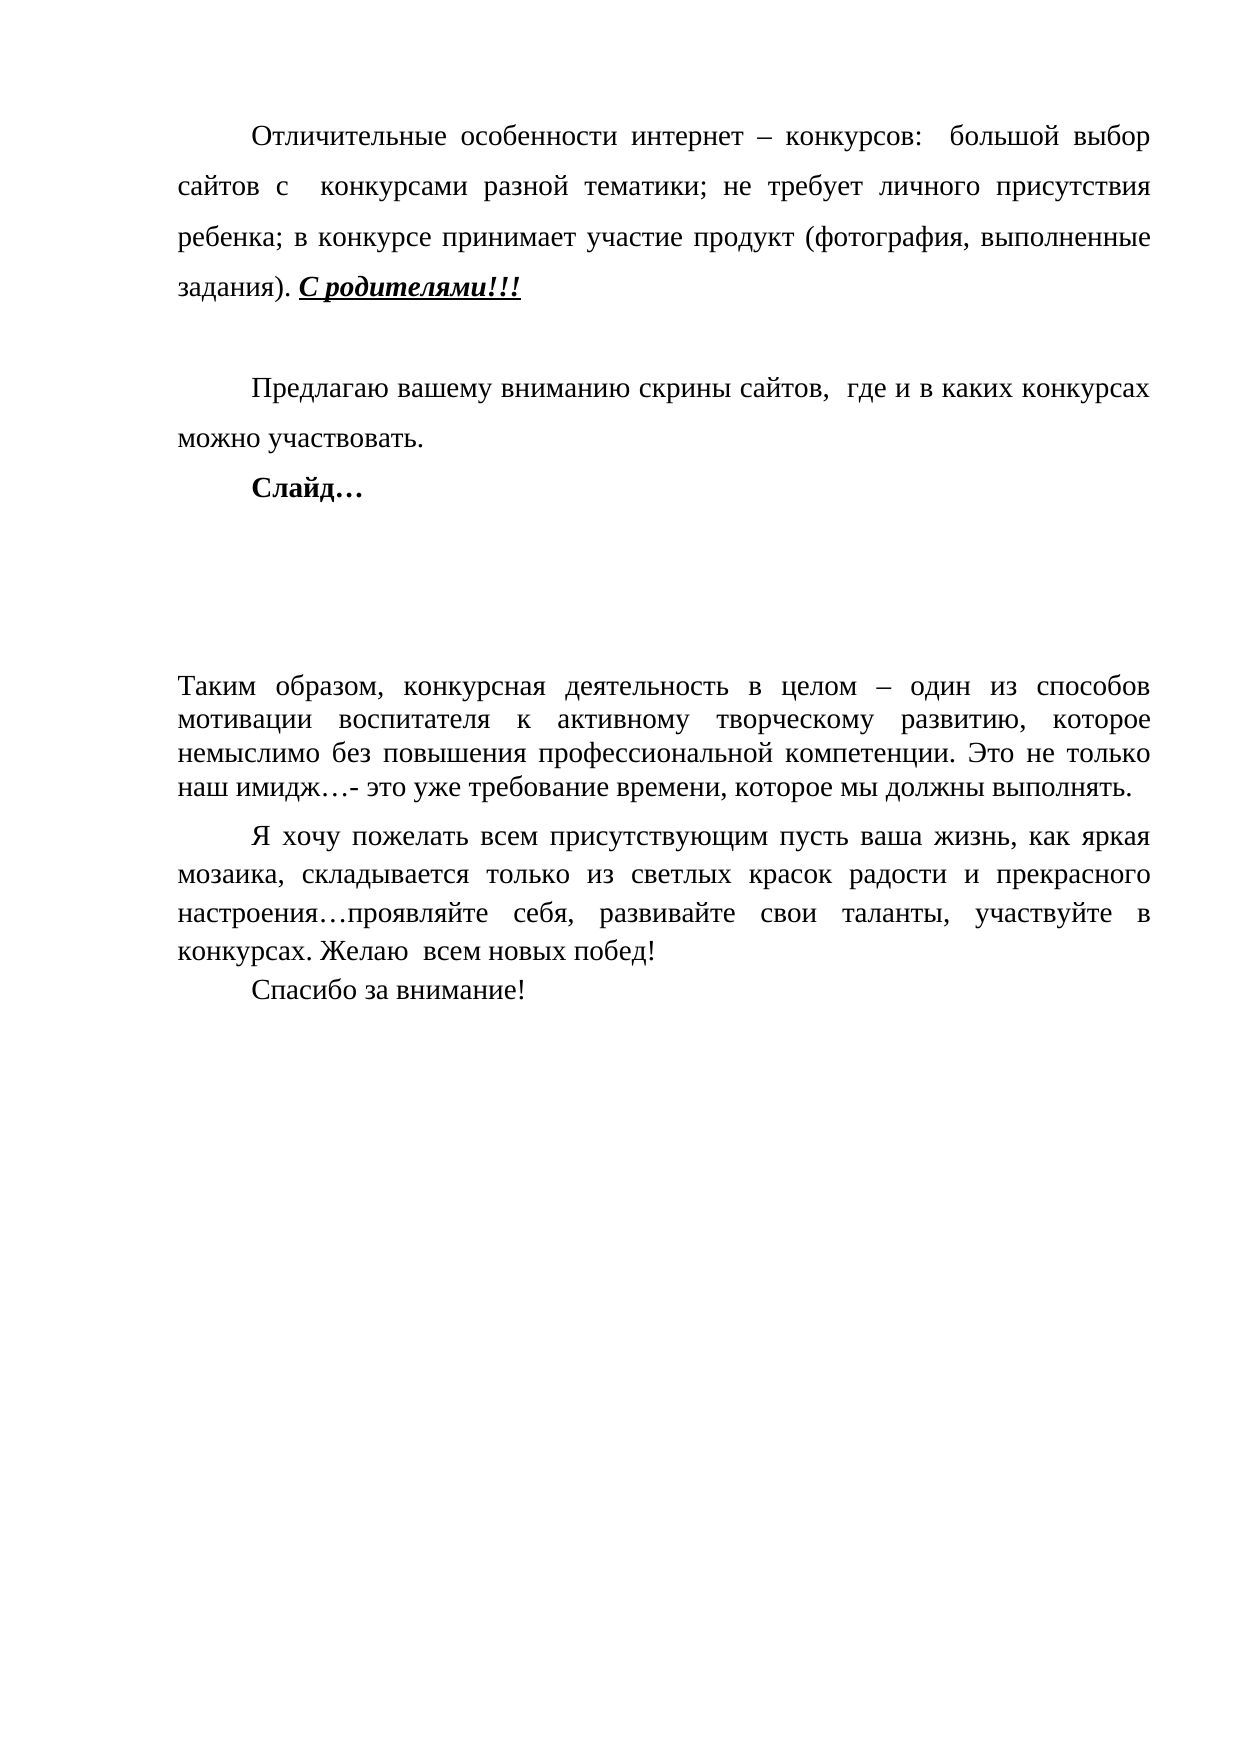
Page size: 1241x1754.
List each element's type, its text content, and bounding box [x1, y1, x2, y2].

text Отличительные особенности интернет – конкурсов: большой выбор сайтов с конкурсами разной тематики; не требует личного присутствия ребенка; в конкурсе принимает участие продукт (фотография, выполненные задания). С родителями!!! [177, 118, 1152, 303]
text Слайд… [177, 470, 1152, 504]
text Предлагаю вашему вниманию скрины сайтов, где и в каких конкурсах можно участвовать. [177, 370, 1152, 453]
text Спасибо за внимание! [177, 972, 1152, 1006]
text Таким образом, конкурсная деятельность в целом – один из способов мотивации воспитателя к активному творческому развитию, которое немыслимо без повышения профессиональной компетенции. Это не только наш имидж…- это уже требование времени, которое мы должны выполнять. [177, 668, 1152, 802]
text Я хочу пожелать всем присутствующим пусть ваша жизнь, как яркая мозаика, складывается только из светлых красок радости и прекрасного настроения…проявляйте себя, развивайте свои таланты, участвуйте в конкурсах. Желаю всем новых побед! [177, 818, 1152, 967]
